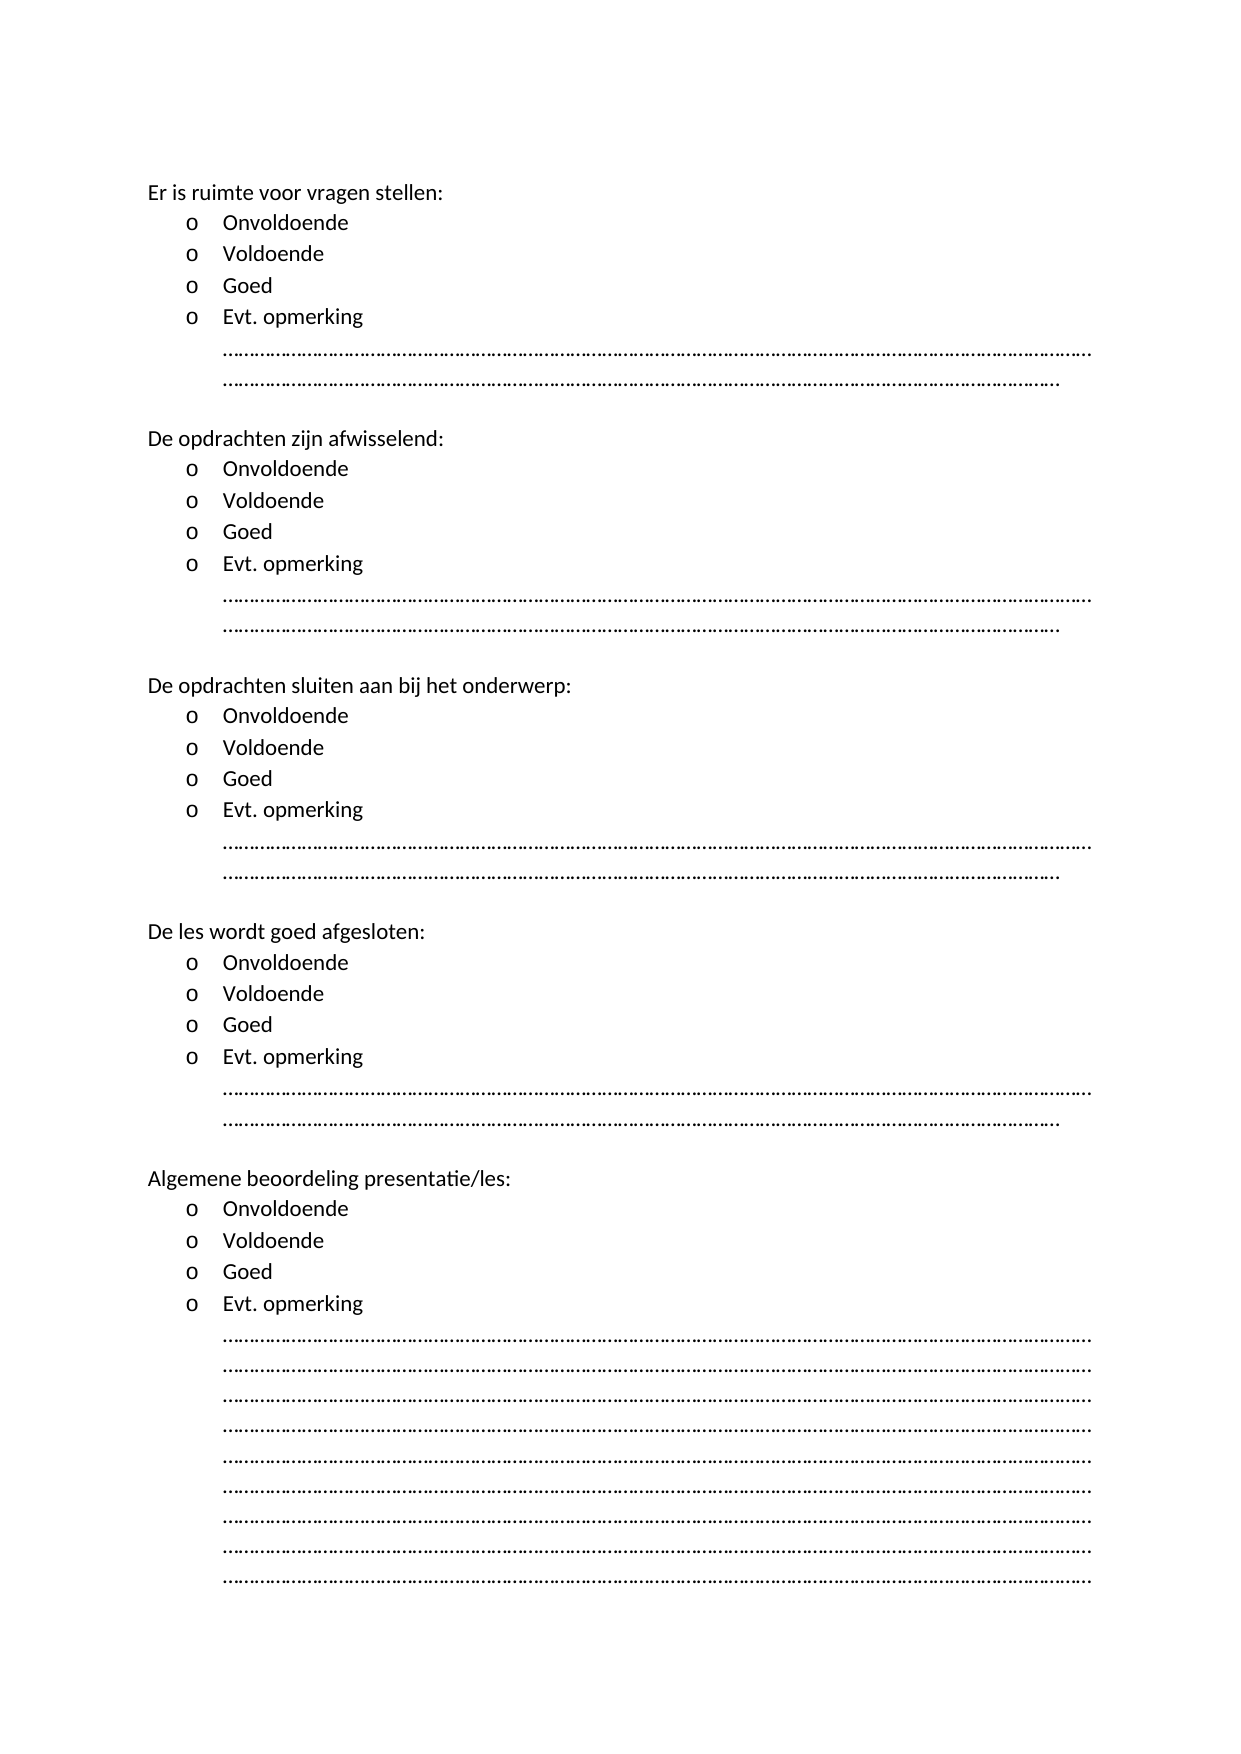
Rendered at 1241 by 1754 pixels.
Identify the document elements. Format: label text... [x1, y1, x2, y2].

list Voldoende [185, 979, 1093, 1008]
list Voldoende [185, 486, 1093, 515]
list Goed [185, 1011, 1093, 1040]
list Voldoende [185, 239, 1093, 269]
list Evt. opmerking ……………………………………………………………………………………………………………………………………………………………………………………………………………………………………………………………………………………………… [185, 549, 1093, 638]
list Goed [185, 271, 1093, 300]
list Goed [185, 517, 1093, 547]
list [185, 302, 1093, 392]
list Onvoldoende [185, 948, 1093, 977]
list Onvoldoende [185, 1194, 1093, 1223]
list Onvoldoende [185, 208, 1093, 237]
list Voldoende [185, 1226, 1093, 1255]
text Algemene beoordeling presentatie/les: [148, 1164, 1093, 1192]
list Onvoldoende [185, 454, 1093, 484]
list Onvoldoende [185, 701, 1093, 730]
text De opdrachten sluiten aan bij het onderwerp: [148, 671, 1093, 699]
list Evt. opmerking ……………………………………………………………………………………………………………………………………………………………………………………………………………………………………………………………………………………………… [185, 1042, 1093, 1132]
text De opdrachten zijn afwisselend: [148, 424, 1093, 452]
text De les wordt goed afgesloten: [148, 917, 1093, 946]
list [185, 1289, 1093, 1590]
list Voldoende [185, 733, 1093, 762]
list Goed [185, 1257, 1093, 1286]
list Evt. opmerking ……………………………………………………………………………………………………………………………………………………………………………………………………………………………………………………………………………………………… [185, 796, 1093, 885]
text Er is ruimte voor vragen stellen: [148, 178, 1093, 206]
list Goed [185, 764, 1093, 793]
